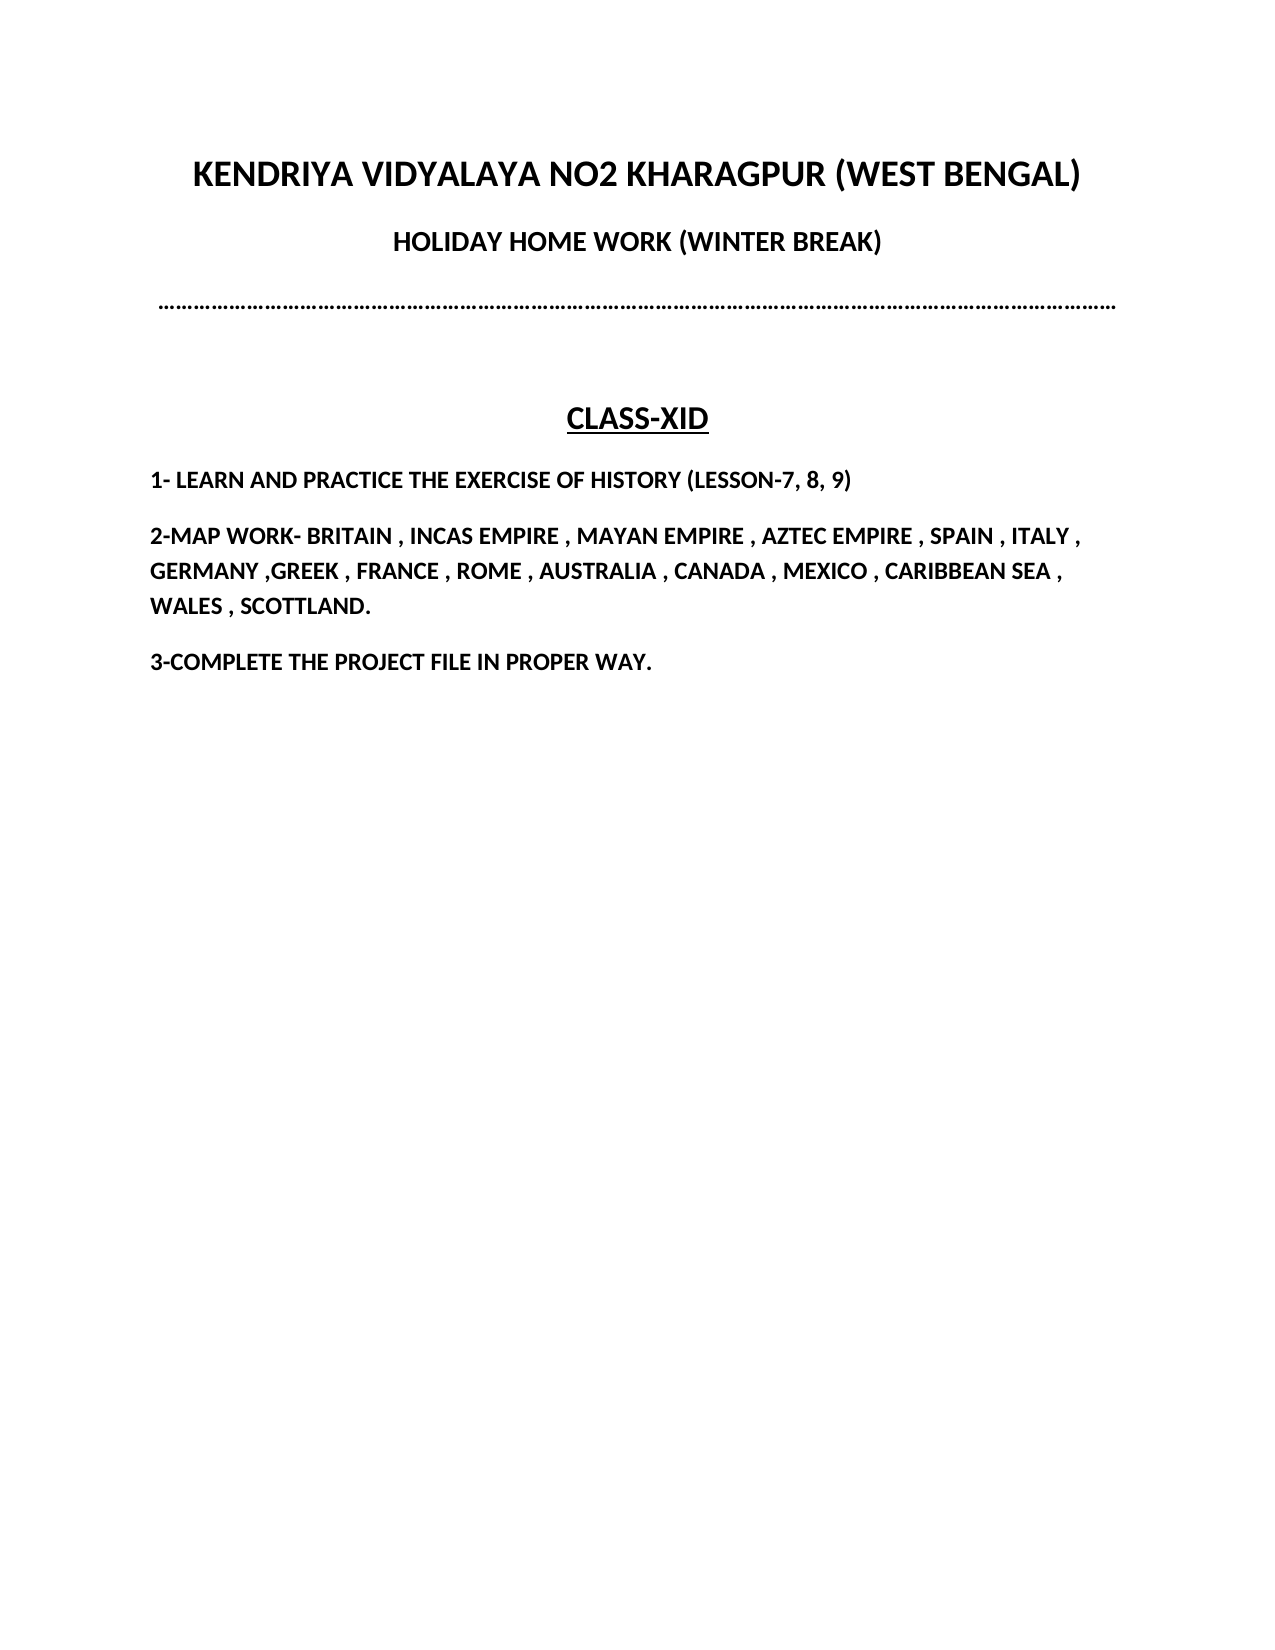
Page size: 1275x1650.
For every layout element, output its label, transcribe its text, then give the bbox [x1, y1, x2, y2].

text 2-MAP WORK- BRITAIN , INCAS EMPIRE , MAYAN EMPIRE , AZTEC EMPIRE , SPAIN , ITALY , GERMANY ,GREEK , FRANCE , ROME , AUSTRALIA , CANADA , MEXICO , CARIBBEAN SEA , WALES , SCOTTLAND. [150, 520, 1125, 621]
text 1- LEARN AND PRACTICE THE EXERCISE OF HISTORY (LESSON-7, 8, 9) [150, 464, 1125, 495]
text CLASS-XID [150, 397, 1125, 438]
text ……………………………………………………………………………………………………………………………………………… [150, 285, 1125, 316]
text HOLIDAY HOME WORK (WINTER BREAK) [150, 223, 1125, 259]
text 3-COMPLETE THE PROJECT FILE IN PROPER WAY. [150, 646, 1125, 677]
text KENDRIYA VIDYALAYA NO2 KHARAGPUR (WEST BENGAL) [150, 150, 1125, 196]
